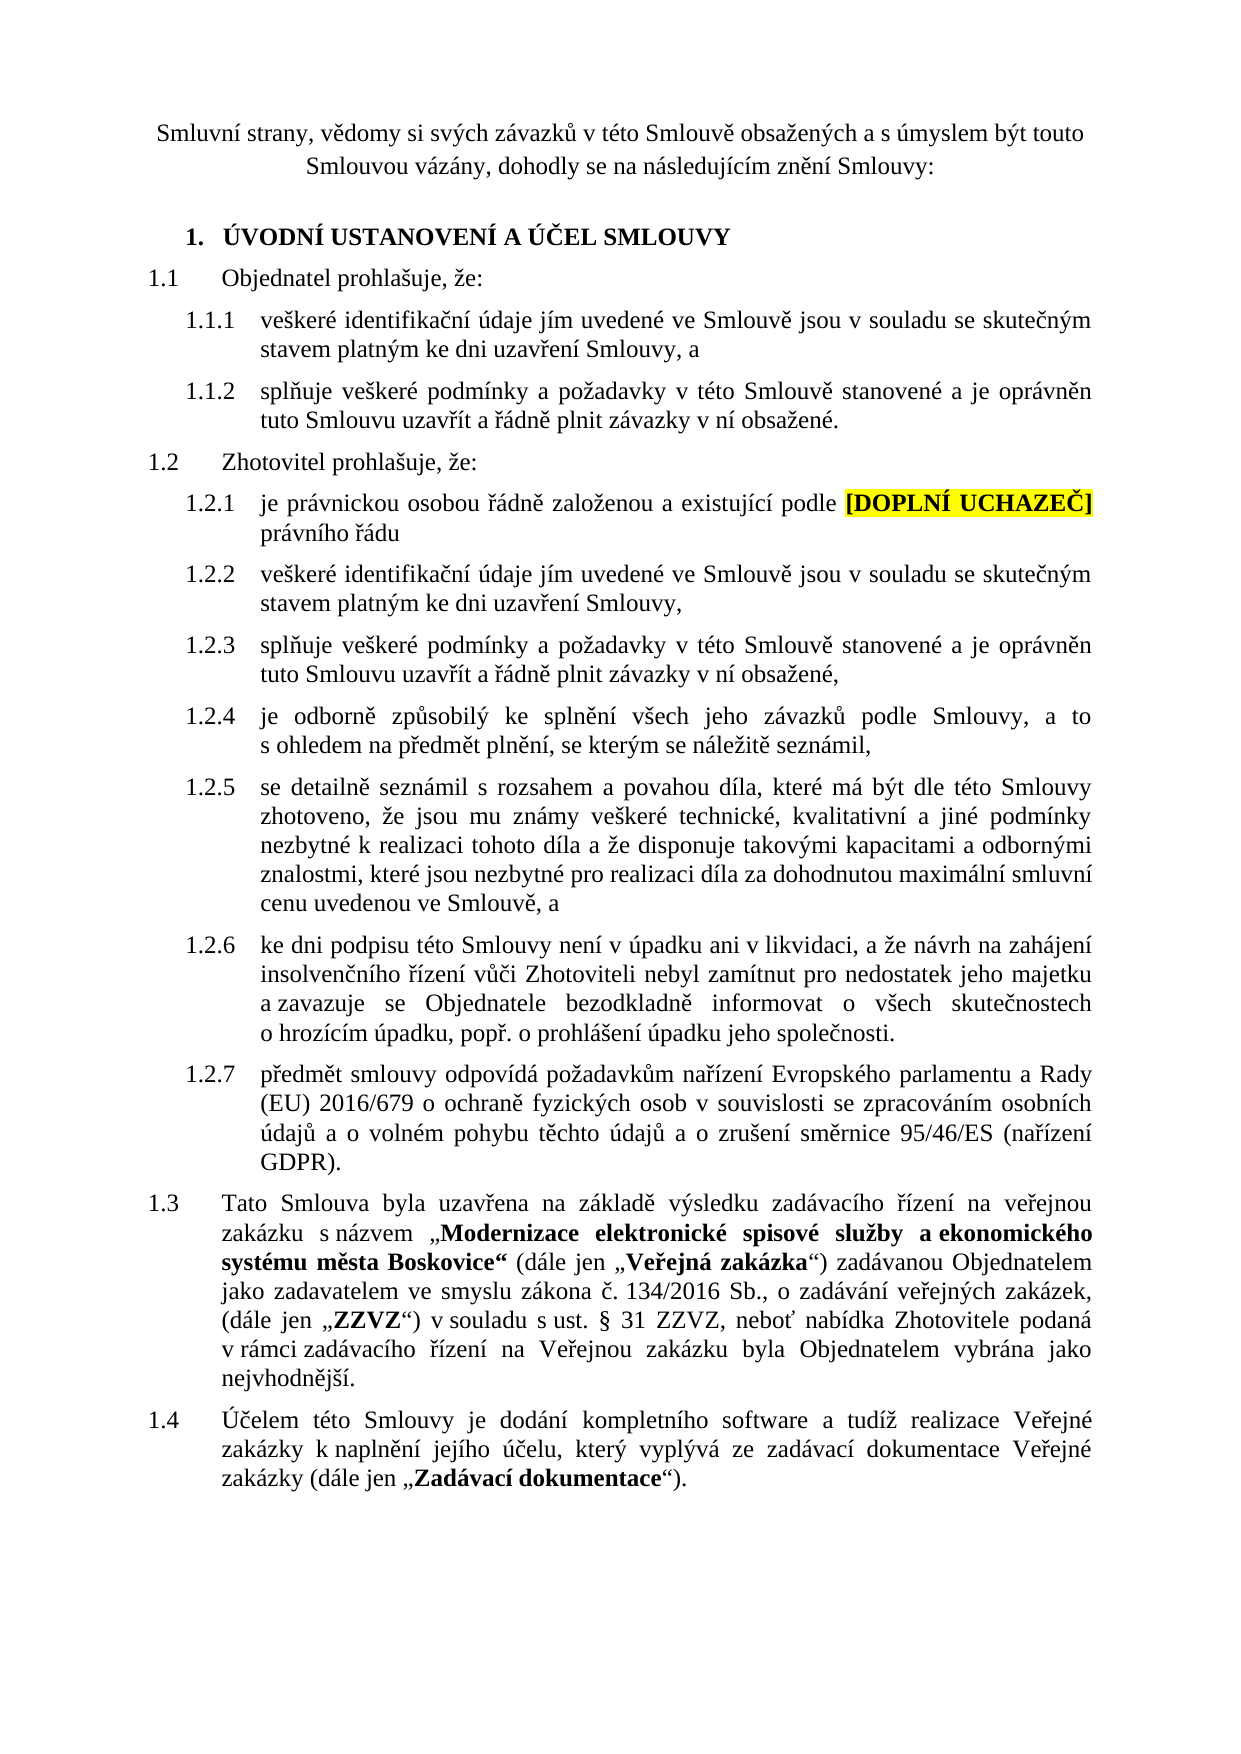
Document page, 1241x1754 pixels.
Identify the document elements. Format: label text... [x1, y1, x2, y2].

list je odborně způsobilý ke splnění všech jeho závazků podle Smlouvy, a to s ohledem na předmět plnění, se kterým se náležitě seznámil, [185, 701, 1093, 759]
list splňuje veškeré podmínky a požadavky v této Smlouvě stanovené a je oprávněn tuto Smlouvu uzavřít a řádně plnit závazky v ní obsažené, [185, 630, 1093, 688]
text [148, 118, 1093, 180]
list Účelem této Smlouvy je dodání kompletního software a tudíž realizace Veřejné zakázky k naplnění jejího účelu, který vyplývá ze zadávací dokumentace Veřejné zakázky (dále jen „Zadávací dokumentace“). [148, 1405, 1093, 1493]
list ÚVODNÍ USTANOVENÍ A ÚČEL SMLOUVY [185, 222, 1093, 251]
list se detailně seznámil s rozsahem a povahou díla, které má být dle této Smlouvy zhotoveno, že jsou mu známy veškeré technické, kvalitativní a jiné podmínky nezbytné k realizaci tohoto díla a že disponuje takovými kapacitami a odbornými znalostmi, které jsou nezbytné pro realizaci díla za dohodnutou maximální smluvní cenu uvedenou ve Smlouvě, a [185, 772, 1093, 918]
list Zhotovitel prohlašuje, že: [148, 447, 1093, 476]
list veškeré identifikační údaje jím uvedené ve Smlouvě jsou v souladu se skutečným stavem platným ke dni uzavření Smlouvy, [185, 559, 1093, 618]
list ke dni podpisu této Smlouvy není v úpadku ani v likvidaci, a že návrh na zahájení insolvenčního řízení vůči Zhotoviteli nebyl zamítnut pro nedostatek jeho majetku a zavazuje se Objednatele bezodkladně informovat o všech skutečnostech o hrozícím úpadku, popř. o prohlášení úpadku jeho společnosti. [185, 930, 1093, 1047]
list splňuje veškeré podmínky a požadavky v této Smlouvě stanovené a je oprávněn tuto Smlouvu uzavřít a řádně plnit závazky v ní obsažené. [185, 376, 1093, 434]
list je právnickou osobou řádně založenou a existující podle [DOPLNÍ UCHAZEČ] právního řádu [185, 488, 1093, 547]
list Objednatel prohlašuje, že: [148, 263, 1093, 293]
list Tato Smlouva byla uzavřena na základě výsledku zadávacího řízení na veřejnou zakázku s názvem „Modernizace elektronické spisové služby a ekonomického systému města Boskovice“ (dále jen „Veřejná zakázka“) zadávanou Objednatelem jako zadavatelem ve smyslu zákona č. 134/2016 Sb., o zadávání veřejných zakázek, (dále jen „ZZVZ“) v souladu s ust. § 31 ZZVZ, neboť nabídka Zhotovitele podaná v rámci zadávacího řízení na Veřejnou zakázku byla Objednatelem vybrána jako nejvhodnější. [148, 1188, 1093, 1393]
list předmět smlouvy odpovídá požadavkům nařízení Evropského parlamentu a Rady (EU) 2016/679 o ochraně fyzických osob v souvislosti se zpracováním osobních údajů a o volném pohybu těchto údajů a o zrušení směrnice 95/46/ES (nařízení GDPR). [185, 1059, 1093, 1176]
list veškeré identifikační údaje jím uvedené ve Smlouvě jsou v souladu se skutečným stavem platným ke dni uzavření Smlouvy, a [185, 305, 1093, 363]
